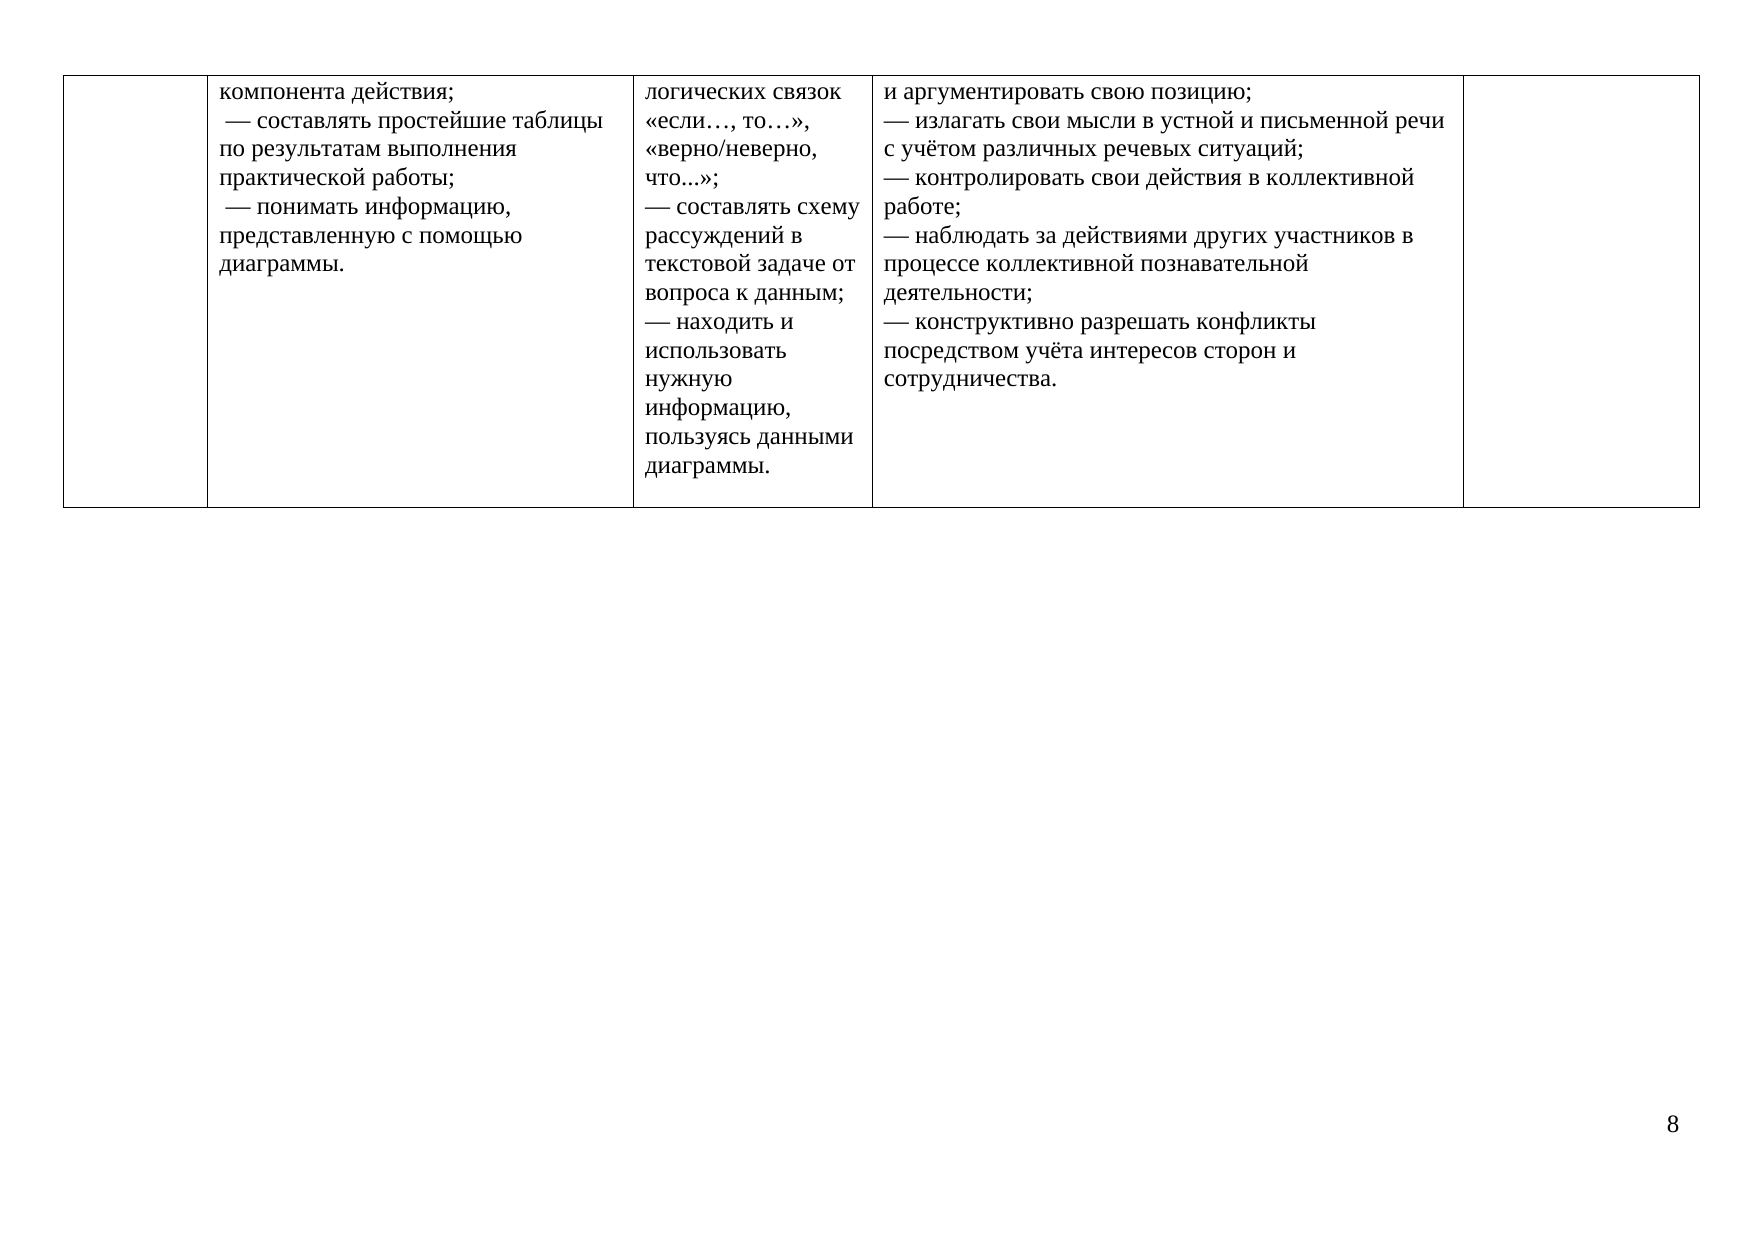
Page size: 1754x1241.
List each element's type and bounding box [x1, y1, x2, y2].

table_cell [634, 76, 872, 507]
table_cell [208, 76, 633, 507]
table_cell [64, 76, 207, 507]
